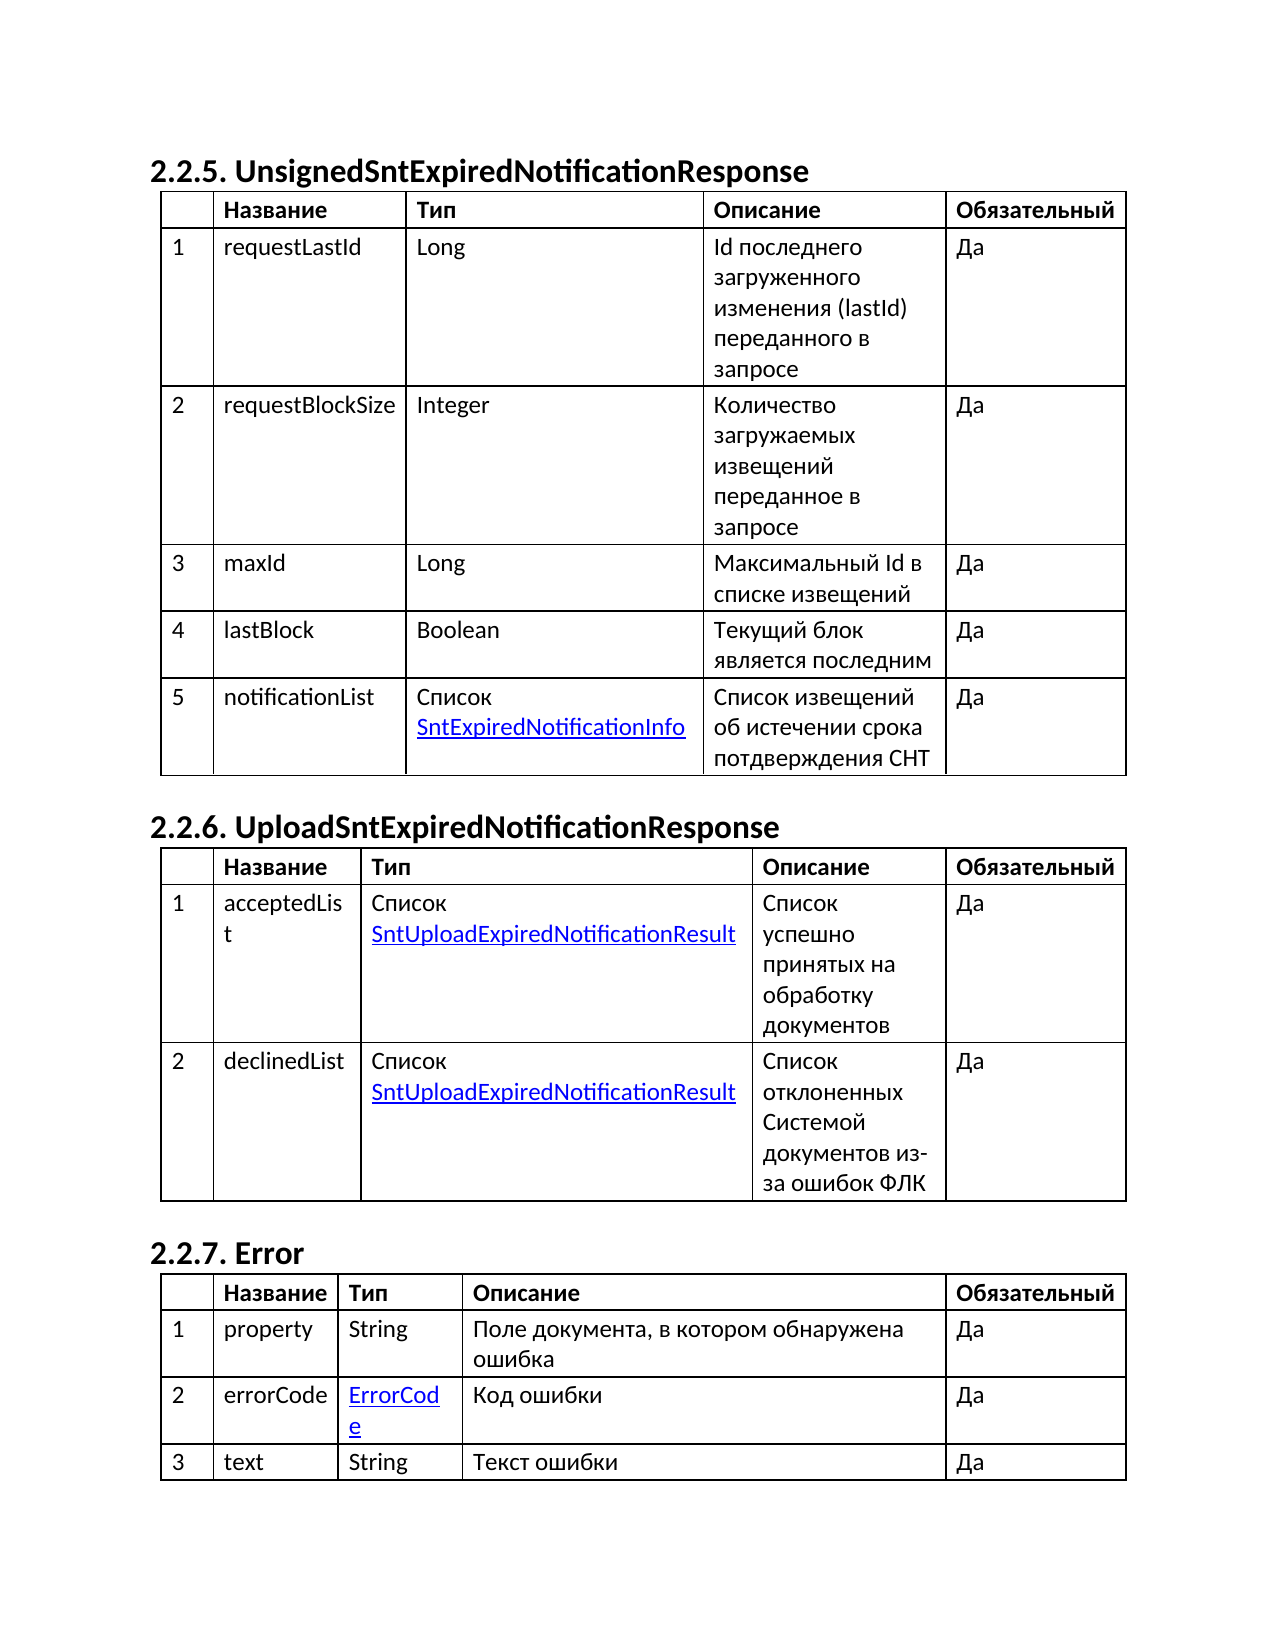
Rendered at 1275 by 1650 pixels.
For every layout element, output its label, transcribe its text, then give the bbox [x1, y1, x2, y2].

table_cell 3 [162, 545, 213, 610]
table_cell 4 [162, 612, 213, 677]
table_cell Long [407, 229, 703, 385]
table_header Тип [362, 849, 752, 883]
table_cell Список SntUploadExpiredNotificationResult [362, 885, 752, 1042]
table_cell Id последнего загруженного изменения (lastId) переданного в запросе [704, 229, 945, 385]
table_header Название [214, 849, 360, 883]
table_cell errorCode [214, 1378, 337, 1443]
table_header [162, 192, 213, 227]
table_cell Максимальный Id в списке извещений [704, 545, 945, 610]
table_cell declinedList [214, 1043, 360, 1200]
table_cell 5 [162, 679, 213, 774]
table_cell Список SntUploadExpiredNotificationResult [362, 1043, 752, 1200]
table_cell 1 [162, 885, 213, 1042]
table_cell Код ошибки [463, 1378, 945, 1443]
table_header Тип [407, 192, 703, 227]
table_cell 2 [162, 1378, 213, 1443]
table_cell 1 [162, 229, 213, 385]
table_cell lastBlock [214, 612, 405, 677]
text 2.2.6. UploadSntExpiredNotificationResponse [150, 807, 1125, 847]
table_cell Да [947, 885, 1125, 1042]
text 2.2.7. Error [150, 1232, 1125, 1273]
table_header Обязательный [947, 1275, 1125, 1309]
table_cell Текст ошибки [463, 1445, 945, 1479]
table_cell 2 [162, 1043, 213, 1200]
table_cell Boolean [407, 612, 703, 677]
table_cell Список SntExpiredNotificationInfo [407, 679, 703, 774]
table_cell Количество загружаемых извещений переданное в запросе [704, 387, 945, 544]
table_header Название [214, 192, 405, 227]
table_header Описание [753, 849, 945, 883]
table_cell 3 [162, 1445, 213, 1479]
table_header Обязательный [947, 192, 1125, 227]
table_cell requestBlockSize [214, 387, 405, 544]
table_cell Список извещений об истечении срока потдверждения СНТ [704, 679, 945, 774]
table_cell Да [947, 1445, 1125, 1479]
table_header Тип [339, 1275, 462, 1309]
table_cell Да [947, 679, 1125, 774]
table_cell Поле документа, в котором обнаружена ошибка [463, 1311, 945, 1376]
table_cell Да [947, 229, 1125, 385]
table_cell Список успешно принятых на обработку документов [753, 885, 945, 1042]
table_cell Текущий блок является последним [704, 612, 945, 677]
table_cell Да [947, 612, 1125, 677]
table_cell acceptedList [214, 885, 360, 1042]
table_cell Да [947, 387, 1125, 544]
table_cell Да [947, 1378, 1125, 1443]
table_header Описание [463, 1275, 945, 1309]
table_cell ErrorCode [339, 1378, 462, 1443]
table_cell text [214, 1445, 337, 1479]
table_header Описание [704, 192, 945, 227]
table_cell maxId [214, 545, 405, 610]
table_cell Да [947, 1311, 1125, 1376]
table_cell Integer [407, 387, 703, 544]
table_cell Да [947, 545, 1125, 610]
table_cell requestLastId [214, 229, 405, 385]
table_header [162, 849, 213, 883]
table_header [162, 1275, 213, 1309]
table_cell property [214, 1311, 337, 1376]
table_cell 1 [162, 1311, 213, 1376]
table_cell Да [947, 1043, 1125, 1200]
table_cell Список отклоненных Системой документов из-за ошибок ФЛК [753, 1043, 945, 1200]
table_cell String [339, 1445, 462, 1479]
table_cell Long [407, 545, 703, 610]
table_cell 2 [162, 387, 213, 544]
table_cell notificationList [214, 679, 405, 774]
table_header Название [214, 1275, 337, 1309]
table_cell String [339, 1311, 462, 1376]
text 2.2.5. UnsignedSntExpiredNotificationResponse [150, 150, 1125, 191]
table_header Обязательный [947, 849, 1125, 883]
